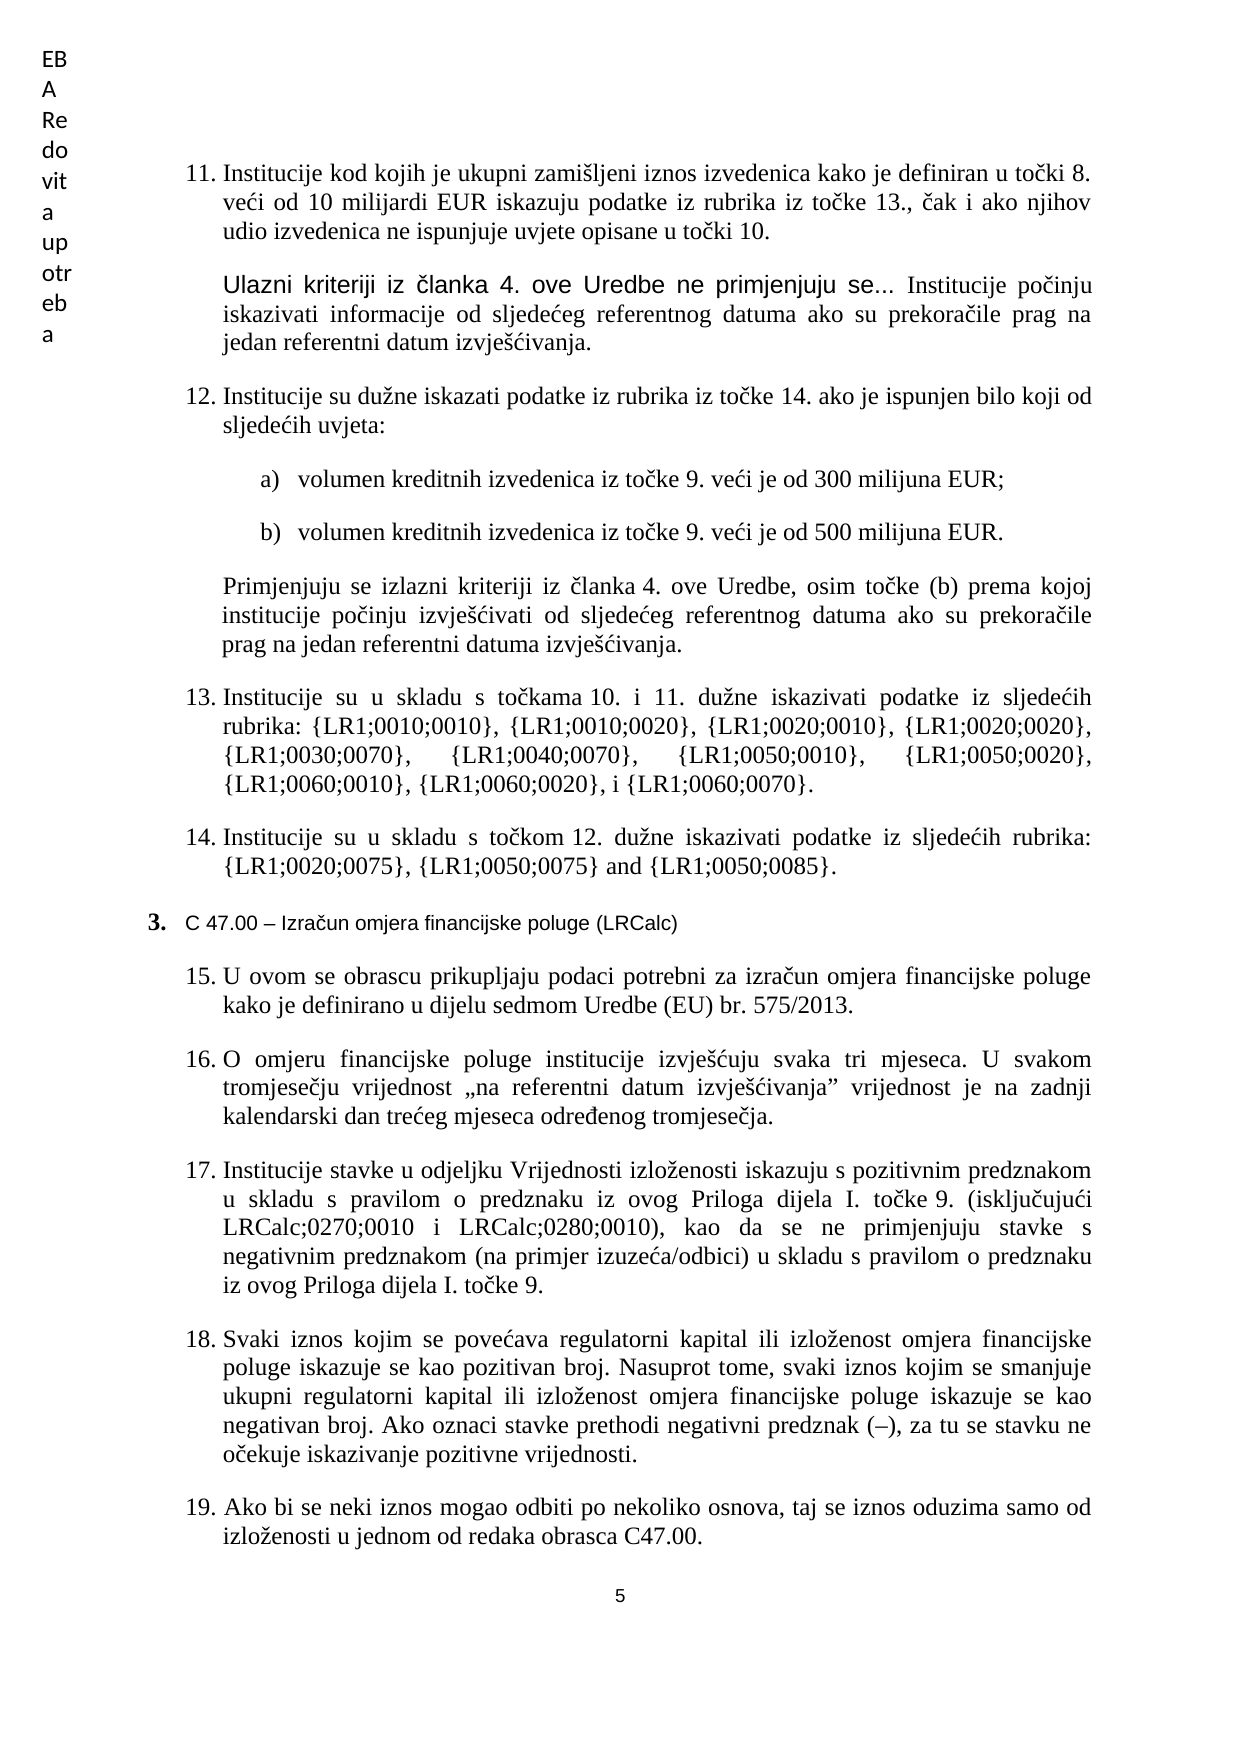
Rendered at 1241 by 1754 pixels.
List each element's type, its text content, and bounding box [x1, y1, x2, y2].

text 3. C 47.00 – Izračun omjera financijske poluge (LRCalc) [148, 905, 1092, 936]
list 18. Svaki iznos kojim se povećava regulatorni kapital ili izloženost omjera financijske poluge iskazuje se kao pozitivan broj. Nasuprot tome, svaki iznos kojim se smanjuje ukupni regulatorni kapital ili izloženost omjera financijske poluge iskazuje se kao negativan broj. Ako oznaci stavke prethodi negativni predznak (–), za tu se stavku ne očekuje iskazivanje pozitivne vrijednosti. [185, 1324, 1092, 1467]
text 13. Institucije su u skladu s točkama 10. i 11. dužne iskazivati podatke iz sljedećih rubrika: {LR1;0010;0010}, {LR1;0010;0020}, {LR1;0020;0010}, {LR1;0020;0020}, {LR1;0030;0070}, {LR1;0040;0070}, {LR1;0050;0010}, {LR1;0050;0020}, {LR1;0060;0010}, {LR1;0060;0020}, i {LR1;0060;0070}. [185, 682, 1092, 797]
text Ulazni kriteriji iz članka 4. ove Uredbe ne primjenjuju se... Institucije počinju iskazivati informacije od sljedećeg referentnog datuma ako su prekoračile prag na jedan referentni datum izvješćivanja. [185, 270, 1092, 356]
list volumen kreditnih izvedenica iz točke 9. veći je od 300 milijuna EUR; [260, 464, 1092, 492]
list 19. Ako bi se neki iznos mogao odbiti po nekoliko osnova, taj se iznos oduzima samo od izloženosti u jednom od redaka obrasca C47.00. [185, 1492, 1092, 1550]
list Primjenjuju se izlazni kriteriji iz članka 4. ove Uredbe, osim točke (b) prema kojoj institucije počinju izvješćivati od sljedećeg referentnog datuma ako su prekoračile prag na jedan referentni datuma izvješćivanja. [222, 571, 1092, 657]
text 11. Institucije kod kojih je ukupni zamišljeni iznos izvedenica kako je definiran u točki 8. veći od 10 milijardi EUR iskazuju podatke iz rubrika iz točke 13., čak i ako njihov udio izvedenica ne ispunjuje uvjete opisane u točki 10. [185, 158, 1092, 245]
text 17. Institucije stavke u odjeljku Vrijednosti izloženosti iskazuju s pozitivnim predznakom u skladu s pravilom o predznaku iz ovog Priloga dijela I. točke 9. (isključujući LRCalc;0270;0010 i LRCalc;0280;0010), kao da se ne primjenjuju stavke s negativnim predznakom (na primjer izuzeća/odbici) u skladu s pravilom o predznaku iz ovog Priloga dijela I. točke 9. [185, 1155, 1092, 1299]
text 15. U ovom se obrascu prikupljaju podaci potrebni za izračun omjera financijske poluge kako je definirano u dijelu sedmom Uredbe (EU) br. 575/2013. [185, 961, 1092, 1019]
text 14. Institucije su u skladu s točkom 12. dužne iskazivati podatke iz sljedećih rubrika: {LR1;0020;0075}, {LR1;0050;0075} and {LR1;0050;0085}. [185, 822, 1092, 880]
text 12. Institucije su dužne iskazati podatke iz rubrika iz točke 14. ako je ispunjen bilo koji od sljedećih uvjeta: [185, 381, 1092, 439]
list volumen kreditnih izvedenica iz točke 9. veći je od 500 milijuna EUR. [260, 517, 1092, 546]
text 16. O omjeru financijske poluge institucije izvješćuju svaka tri mjeseca. U svakom tromjesečju vrijednost „na referentni datum izvješćivanja” vrijednost je na zadnji kalendarski dan trećeg mjeseca određenog tromjesečja. [185, 1044, 1092, 1130]
